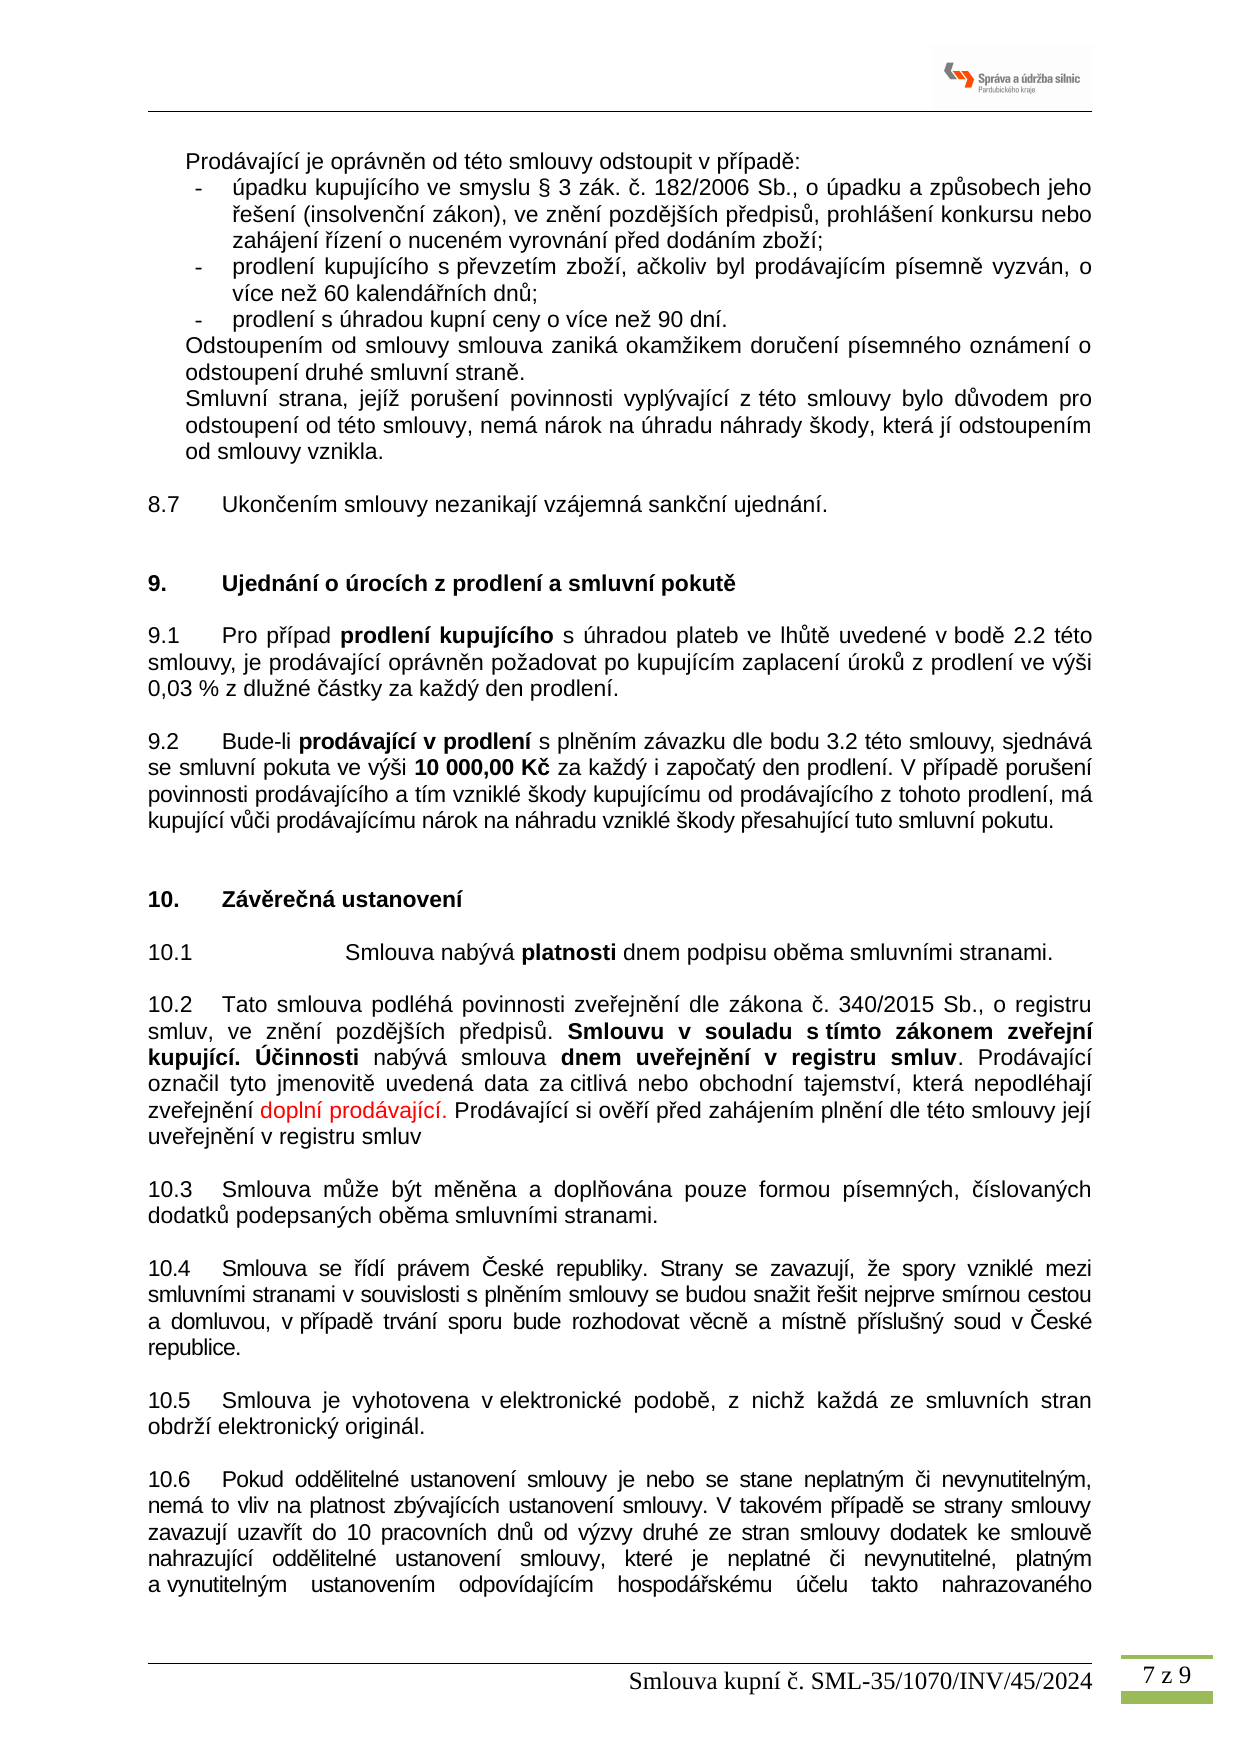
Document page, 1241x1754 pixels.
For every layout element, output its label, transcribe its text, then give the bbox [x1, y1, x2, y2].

list Bude-li prodávající v prodlení s plněním závazku dle bodu 3.2 této smlouvy, sjednává se smluvní pokuta ve výši 10 000,00 Kč za každý i započatý den prodlení. V případě porušení povinnosti prodávajícího a tím vzniklé škody kupujícímu od prodávajícího z tohoto prodlení, má kupující vůči prodávajícímu nárok na náhradu vzniklé škody přesahující tuto smluvní pokutu. [148, 728, 1092, 833]
list Ujednání o úrocích z prodlení a smluvní pokutě [148, 570, 1092, 596]
list Smlouva může být měněna a doplňována pouze formou písemných, číslovaných dodatků podepsaných oběma smluvními stranami. [148, 1176, 1092, 1228]
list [148, 1466, 1092, 1597]
picture [931, 44, 1093, 109]
list Smlouva nabývá platnosti dnem podpisu oběma smluvními stranami. [148, 939, 1092, 965]
list prodlení s úhradou kupní ceny o více než 90 dní. [194, 306, 1092, 332]
list Smlouva se řídí právem České republiky. Strany se zavazují, že spory vzniklé mezi smluvními stranami v souvislosti s plněním smlouvy se budou snažit řešit nejprve smírnou cestou a domluvou, v případě trvání sporu bude rozhodovat věcně a místně příslušný soud v České republice. [148, 1255, 1092, 1360]
list prodlení kupujícího s převzetím zboží, ačkoliv byl prodávajícím písemně vyzván, o více než 60 kalendářních dnů; [194, 253, 1092, 306]
text Odstoupením od smlouvy smlouva zaniká okamžikem doručení písemného oznámení o odstoupení druhé smluvní straně. [185, 332, 1092, 385]
list Pro případ prodlení kupujícího s úhradou plateb ve lhůtě uvedené v bodě 2.2 této smlouvy, je prodávající oprávněn požadovat po kupujícím zaplacení úroků z prodlení ve výši 0,03 % z dlužné částky za každý den prodlení. [148, 622, 1092, 701]
list Ukončením smlouvy nezanikají vzájemná sankční ujednání. [148, 491, 1092, 517]
text Smluvní strana, jejíž porušení povinnosti vyplývající z této smlouvy bylo důvodem pro odstoupení od této smlouvy, nemá nárok na úhradu náhrady škody, která jí odstoupením od smlouvy vznikla. [185, 385, 1092, 464]
list Tato smlouva podléhá povinnosti zveřejnění dle zákona č. 340/2015 Sb., o registru smluv, ve znění pozdějších předpisů. Smlouvu v souladu s tímto zákonem zveřejní kupující. Účinnosti nabývá smlouva dnem uveřejnění v registru smluv. Prodávající označil tyto jmenovitě uvedená data za citlivá nebo obchodní tajemství, která nepodléhají zveřejnění doplní prodávající. Prodávající si ověří před zahájením plnění dle této smlouvy její uveřejnění v registru smluv [148, 991, 1092, 1149]
list úpadku kupujícího ve smyslu § 3 zák. č. 182/2006 Sb., o úpadku a způsobech jeho řešení (insolvenční zákon), ve znění pozdějších předpisů, prohlášení konkursu nebo zahájení řízení o nuceném vyrovnání před dodáním zboží; [194, 174, 1092, 253]
list Závěrečná ustanovení [148, 886, 1092, 912]
text Prodávající je oprávněn od této smlouvy odstoupit v případě: [185, 148, 1092, 174]
list Smlouva je vyhotovena v elektronické podobě, z nichž každá ze smluvních stran obdrží elektronický originál. [148, 1387, 1092, 1439]
